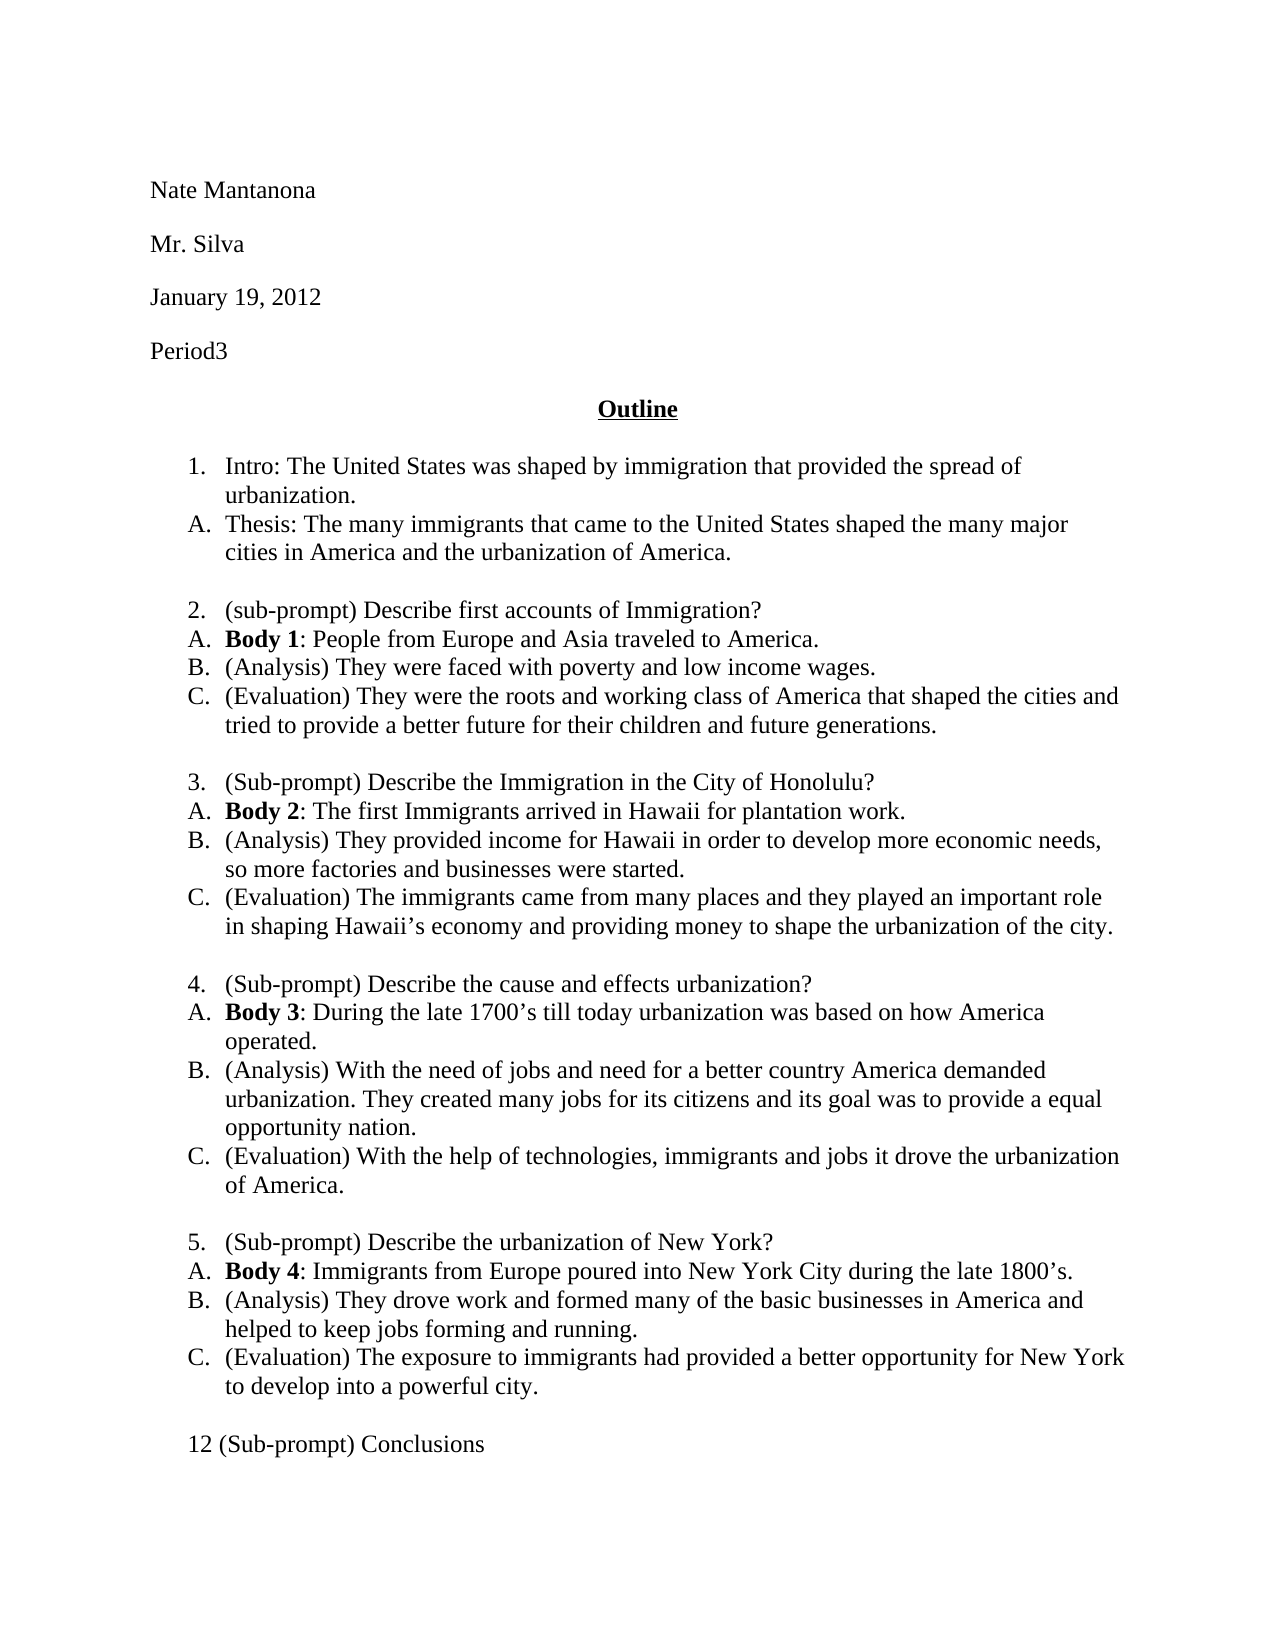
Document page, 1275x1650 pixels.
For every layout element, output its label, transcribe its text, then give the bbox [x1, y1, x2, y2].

list Body 3: During the late 1700’s till today urbanization was based on how America operated. [187, 997, 1125, 1055]
list (Analysis) They provided income for Hawaii in order to develop more economic needs, so more factories and businesses were started. [187, 825, 1125, 882]
text Period3 [150, 336, 1125, 365]
list (Sub-prompt) Describe the Immigration in the City of Honolulu? [187, 767, 1125, 796]
list (sub-prompt) Describe first accounts of Immigration? [187, 595, 1125, 624]
text Mr. Silva [150, 229, 1125, 257]
text 12 (Sub-prompt) Conclusions [187, 1429, 1125, 1457]
list Body 4: Immigrants from Europe poured into New York City during the late 1800’s. [187, 1256, 1125, 1285]
list (Evaluation) With the help of technologies, immigrants and jobs it drove the urbanization of America. [187, 1141, 1125, 1199]
list Thesis: The many immigrants that came to the United States shaped the many major cities in America and the urbanization of America. [187, 509, 1125, 566]
list (Sub-prompt) Describe the cause and effects urbanization? [187, 969, 1125, 997]
list (Analysis) They drove work and formed many of the basic businesses in America and helped to keep jobs forming and running. [187, 1285, 1125, 1342]
text Nate Mantanona [150, 175, 1125, 204]
list Intro: The United States was shaped by immigration that provided the spread of urbanization. [187, 451, 1125, 509]
list (Evaluation) The immigrants came from many places and they played an important role in shaping Hawaii’s economy and providing money to shape the urbanization of the city. [187, 882, 1125, 940]
list Body 2: The first Immigrants arrived in Hawaii for plantation work. [187, 796, 1125, 825]
list (Analysis) With the need of jobs and need for a better country America demanded urbanization. They created many jobs for its citizens and its goal was to provide a equal opportunity nation. [187, 1055, 1125, 1141]
list (Evaluation) The exposure to immigrants had provided a better opportunity for New York to develop into a powerful city. [187, 1342, 1125, 1400]
list Body 1: People from Europe and Asia traveled to America. [187, 624, 1125, 652]
list (Evaluation) They were the roots and working class of America that shaped the cities and tried to provide a better future for their children and future generations. [187, 681, 1125, 739]
text Outline [150, 394, 1125, 422]
list (Analysis) They were faced with poverty and low income wages. [187, 652, 1125, 681]
list (Sub-prompt) Describe the urbanization of New York? [187, 1227, 1125, 1256]
text January 19, 2012 [150, 282, 1125, 311]
